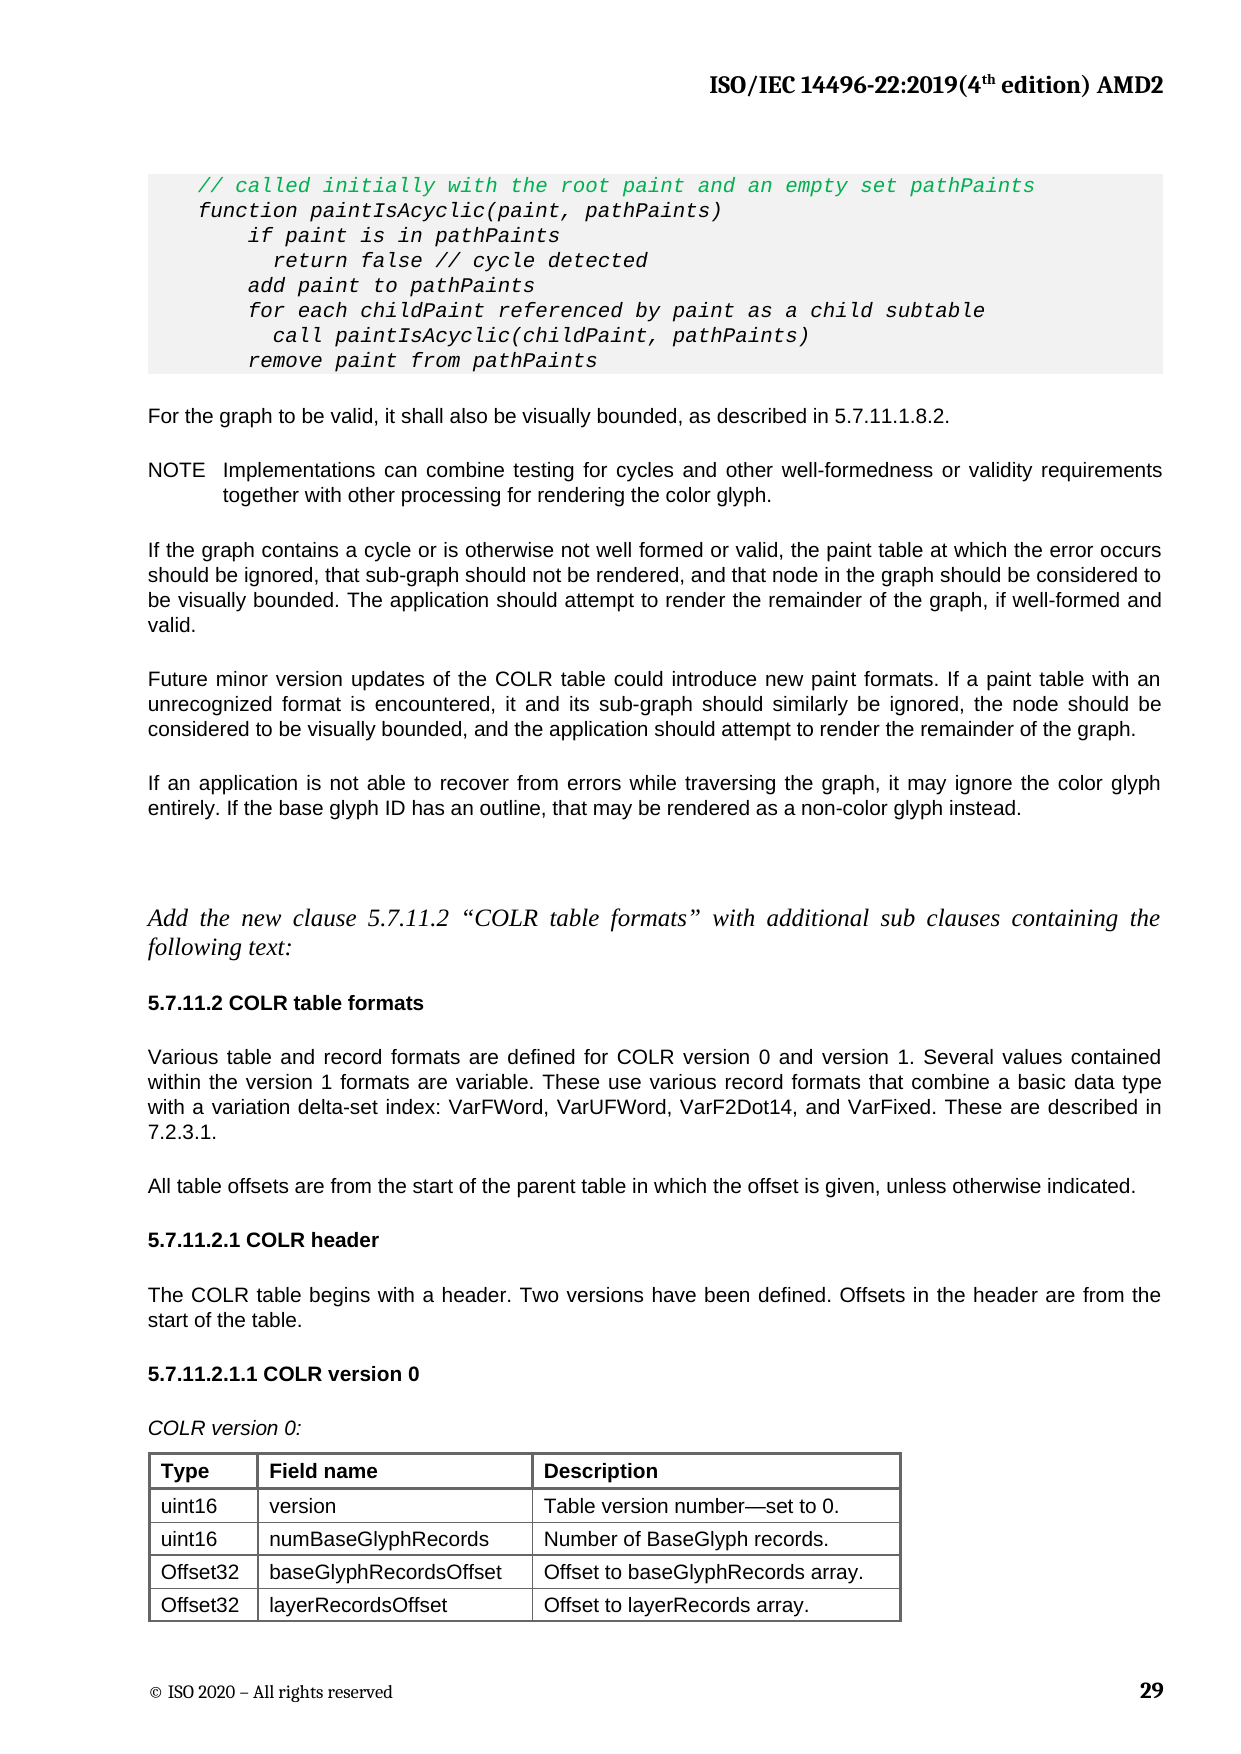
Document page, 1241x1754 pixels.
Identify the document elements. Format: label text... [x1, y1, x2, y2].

table_cell layerRecordsOffset [259, 1589, 532, 1620]
table_header Field name [259, 1455, 531, 1487]
text 5.7.11.2 COLR table formats [148, 990, 1163, 1015]
text If an application is not able to recover from errors while traversing the graph, it may ignore the color glyph entirely. If the base glyph ID has an outline, that may be rendered as a non-color glyph instead. [148, 770, 1163, 820]
table_cell baseGlyphRecordsOffset [259, 1556, 532, 1587]
table_cell Number of BaseGlyph records. [533, 1523, 899, 1554]
table_cell Offset to baseGlyphRecords array. [533, 1556, 899, 1587]
text // called initially with the root paint and an empty set pathPaints function paintIsAcyclic(paint, pathPaints) if paint is in pathPaints return false // cycle detected add paint to pathPaints for each childPaint referenced by paint as a child subtable call paintIsAcyclic(childPaint, pathPaints) remove paint from pathPaints [148, 174, 1163, 374]
table_header Type [151, 1455, 256, 1487]
text The COLR table begins with a header. Two versions have been defined. Offsets in the header are from the start of the table. [148, 1281, 1163, 1331]
table_cell Table version number—set to 0. [533, 1490, 899, 1521]
table_cell Offset32 [151, 1556, 257, 1587]
text Future minor version updates of the COLR table could introduce new paint formats. If a paint table with an unrecognized format is encountered, it and its sub-graph should similarly be ignored, the node should be considered to be visually bounded, and the application should attempt to render the remainder of the graph. [148, 666, 1163, 741]
text If the graph contains a cycle or is otherwise not well formed or valid, the paint table at which the error occurs should be ignored, that sub-graph should not be rendered, and that node in the graph should be considered to be visually bounded. The application should attempt to render the remainder of the graph, if well-formed and valid. [148, 536, 1163, 636]
text Add the new clause 5.7.11.2 “COLR table formats” with additional sub clauses containing the following text: [148, 903, 1163, 961]
text For the graph to be valid, it shall also be visually bounded, as described in 5.7.11.1.8.2. [148, 403, 1163, 428]
table_header Description [534, 1455, 899, 1487]
table_cell uint16 [151, 1490, 257, 1521]
text 5.7.11.2.1.1 COLR version 0 [148, 1361, 1163, 1386]
text All table offsets are from the start of the parent table in which the offset is given, unless otherwise indicated. [148, 1173, 1163, 1198]
table_cell uint16 [151, 1523, 257, 1554]
table_cell Offset32 [151, 1589, 257, 1620]
text NOTE Implementations can combine testing for cycles and other well-formedness or validity requirements together with other processing for rendering the color glyph. [148, 457, 1163, 507]
text Various table and record formats are defined for COLR version 0 and version 1. Several values contained within the version 1 formats are variable. These use various record formats that combine a basic data type with a variation delta-set index: VarFWord, VarUFWord, VarF2Dot14, and VarFixed. These are described in 7.2.3.1. [148, 1044, 1163, 1144]
table_cell Offset to layerRecords array. [533, 1589, 899, 1620]
table_cell version [259, 1490, 532, 1521]
text COLR version 0: [148, 1415, 1163, 1440]
table_cell numBaseGlyphRecords [259, 1523, 532, 1554]
text 5.7.11.2.1 COLR header [148, 1227, 1163, 1252]
